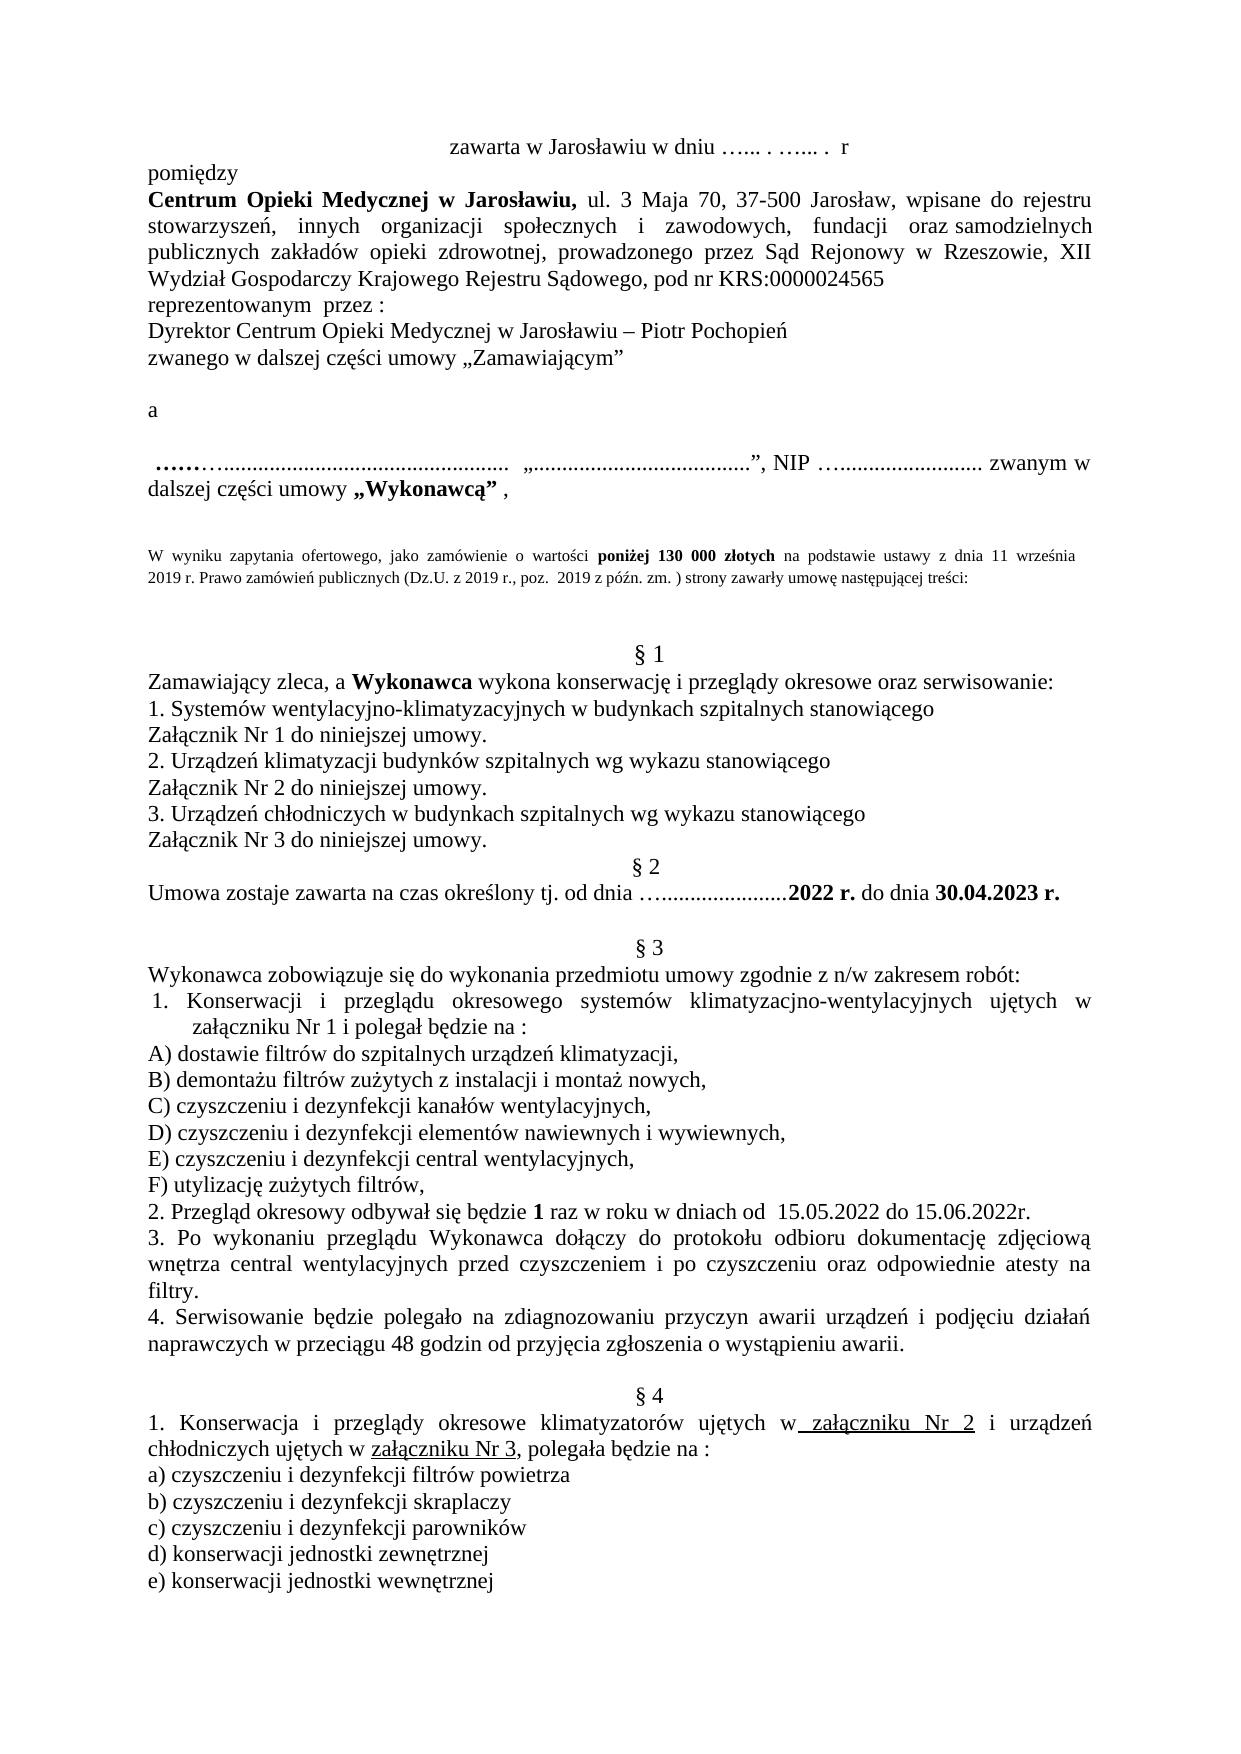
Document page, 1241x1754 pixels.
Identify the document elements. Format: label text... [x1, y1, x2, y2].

text c) czyszczeniu i dezynfekcji parowników [148, 1514, 1092, 1540]
text 1. Konserwacji i przeglądu okresowego systemów klimatyzacjno-wentylacyjnych ujętych w załączniku Nr 1 i polegał będzie na : [151, 987, 1092, 1040]
text a [148, 396, 1092, 423]
text ……….................................................. „......................................”, NIP …......................... zwanym w dalszej części umowy „Wykonawcą” , [148, 449, 1092, 502]
text Centrum Opieki Medycznej w Jarosławiu, ul. 3 Maja 70, 37-500 Jarosław, wpisane do rejestru stowarzyszeń, innych organizacji społecznych i zawodowych, fundacji oraz samodzielnych publicznych zakładów opieki zdrowotnej, prowadzonego przez Sąd Rejonowy w Rzeszowie, XII Wydział Gospodarczy Krajowego Rejestru Sądowego, pod nr KRS:0000024565 [148, 186, 1092, 291]
text 3. Po wykonaniu przeglądu Wykonawca dołączy do protokołu odbioru dokumentację zdjęciową wnętrza central wentylacyjnych przed czyszczeniem i po czyszczeniu oraz odpowiednie atesty na filtry. [148, 1224, 1092, 1303]
text Dyrektor Centrum Opieki Medycznej w Jarosławiu – Piotr Pochopień [148, 317, 1092, 344]
text W wyniku zapytania ofertowego, jako zamówienie o wartości poniżej 130 000 złotych na podstawie ustawy z dnia 11 września 2019 r. Prawo zamówień publicznych (Dz.U. z 2019 r., poz. 2019 z późn. zm. ) strony zawarły umowę następującej treści: [148, 546, 1092, 587]
text 3. Urządzeń chłodniczych w budynkach szpitalnych wg wykazu stanowiącego [148, 800, 1092, 826]
text zawarta w Jarosławiu w dniu …... . …... . r [206, 133, 1092, 159]
text b) czyszczeniu i dezynfekcji skraplaczy [148, 1488, 1092, 1514]
text Załącznik Nr 1 do niniejszej umowy. [148, 721, 1092, 747]
text B) demontażu filtrów zużytych z instalacji i montaż nowych, [148, 1066, 1092, 1092]
text 1. Konserwacja i przeglądy okresowe klimatyzatorów ujętych w załączniku Nr 2 i urządzeń chłodniczych ujętych w załączniku Nr 3, polegała będzie na : [148, 1409, 1092, 1461]
text Zamawiający zleca, a Wykonawca wykona konserwację i przeglądy okresowe oraz serwisowanie: [148, 668, 1092, 695]
text Wykonawca zobowiązuje się do wykonania przedmiotu umowy zgodnie z n/w zakresem robót: [148, 961, 1092, 987]
text § 3 [206, 934, 1092, 961]
text Załącznik Nr 2 do niniejszej umowy. [148, 774, 1092, 800]
text § 1 [206, 639, 1092, 668]
text d) konserwacji jednostki zewnętrznej [148, 1540, 1092, 1567]
text D) czyszczeniu i dezynfekcji elementów nawiewnych i wywiewnych, [148, 1119, 1092, 1145]
text A) dostawie filtrów do szpitalnych urządzeń klimatyzacji, [148, 1040, 1092, 1066]
text 2. Urządzeń klimatyzacji budynków szpitalnych wg wykazu stanowiącego [148, 747, 1092, 774]
text pomiędzy [148, 159, 1092, 186]
text E) czyszczeniu i dezynfekcji central wentylacyjnych, [148, 1145, 1092, 1171]
text e) konserwacji jednostki wewnętrznej [148, 1567, 1092, 1593]
text Umowa zostaje zawarta na czas określony tj. od dnia …......................2022 r. do dnia 30.04.2023 r. [148, 879, 1092, 906]
text C) czyszczeniu i dezynfekcji kanałów wentylacyjnych, [148, 1092, 1092, 1119]
text 1. Systemów wentylacyjno-klimatyzacyjnych w budynkach szpitalnych stanowiącego [148, 695, 1092, 721]
text § 4 [206, 1382, 1092, 1409]
text 2. Przegląd okresowy odbywał się będzie 1 raz w roku w dniach od 15.05.2022 do 15.06.2022r. [148, 1198, 1092, 1224]
text F) utylizację zużytych filtrów, [148, 1171, 1092, 1198]
text reprezentowanym przez : [148, 291, 1092, 317]
text § 2 [148, 853, 1092, 879]
text 4. Serwisowanie będzie polegało na zdiagnozowaniu przyczyn awarii urządzeń i podjęciu działań naprawczych w przeciągu 48 godzin od przyjęcia zgłoszenia o wystąpieniu awarii. [148, 1303, 1092, 1356]
text Załącznik Nr 3 do niniejszej umowy. [148, 826, 1092, 853]
text a) czyszczeniu i dezynfekcji filtrów powietrza [148, 1461, 1092, 1488]
text zwanego w dalszej części umowy „Zamawiającym” [148, 344, 1092, 370]
